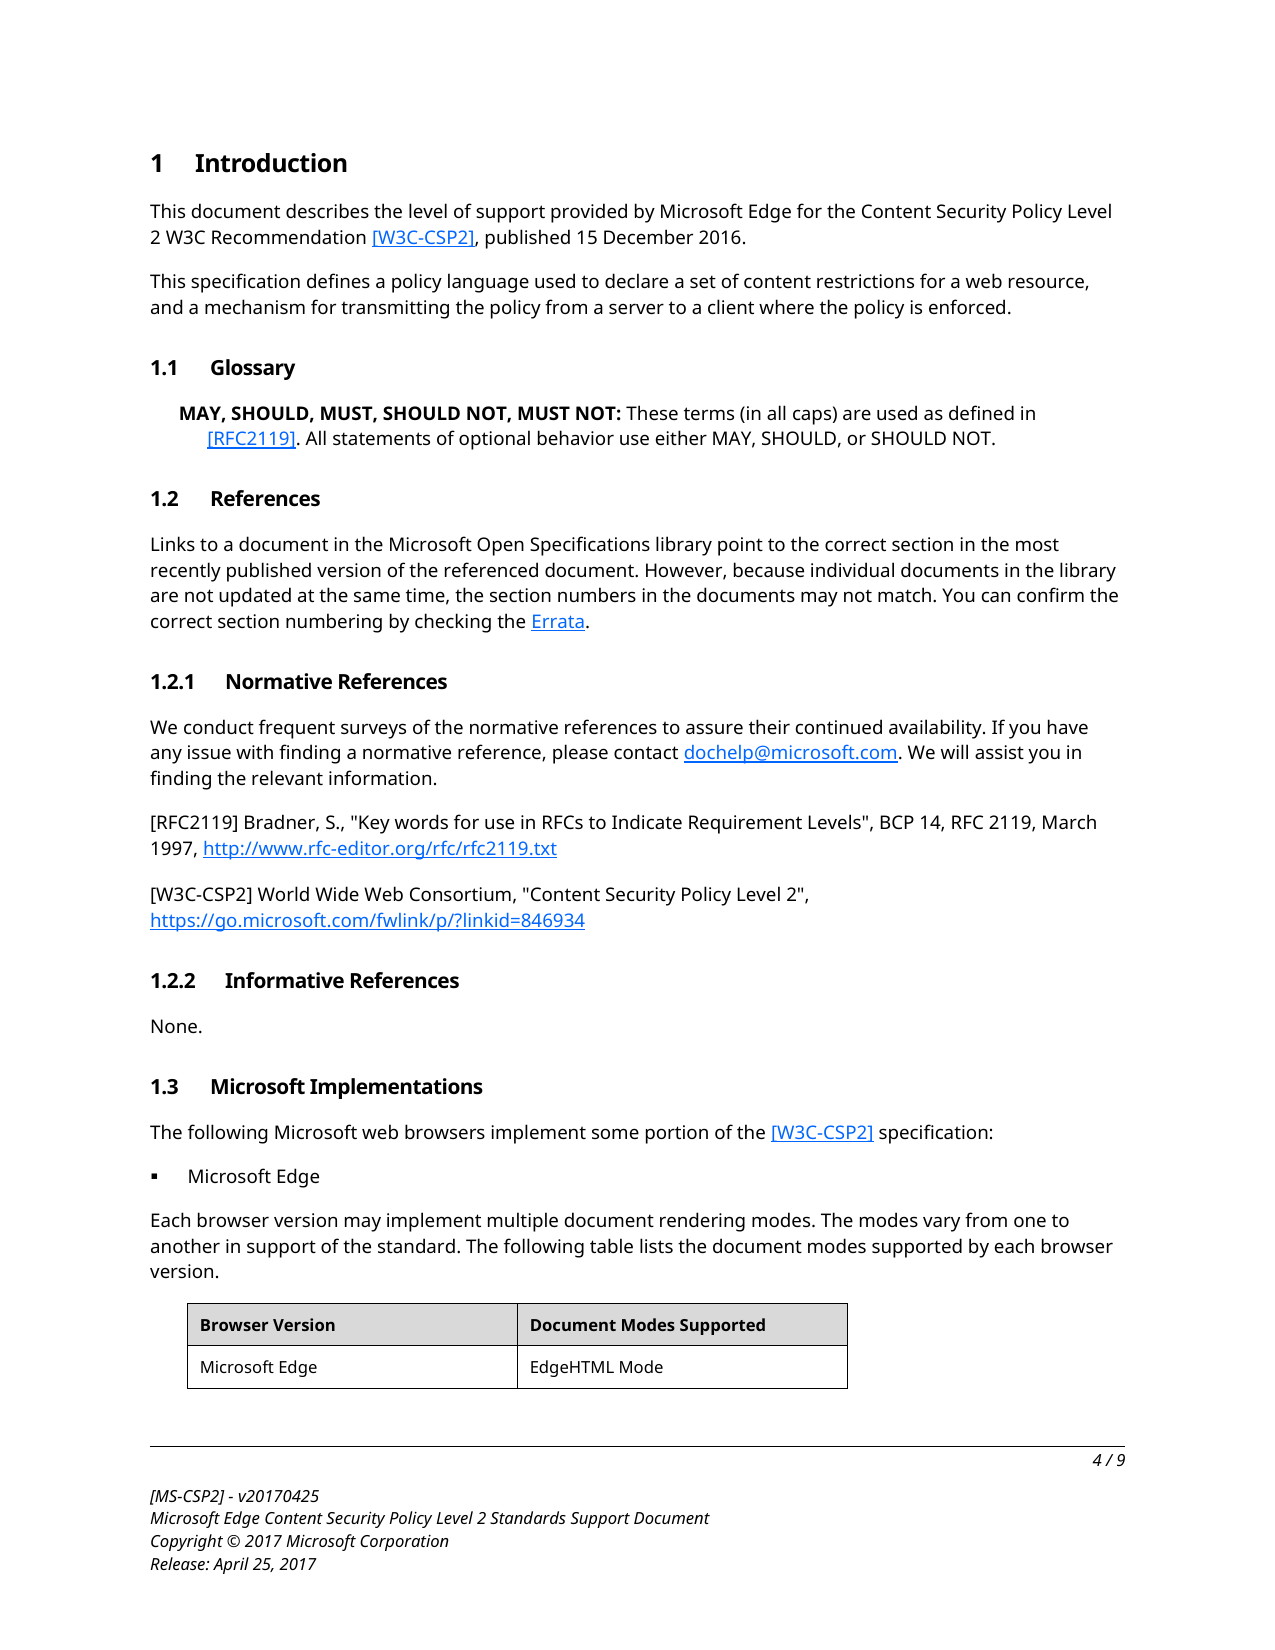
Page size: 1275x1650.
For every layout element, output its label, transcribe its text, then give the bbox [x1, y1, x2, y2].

subtitle Normative References [150, 667, 1125, 695]
table_header Document Modes Supported [518, 1304, 847, 1345]
subtitle Microsoft Implementations [150, 1072, 1125, 1100]
text Links to a document in the Microsoft Open Specifications library point to the correct section in the most recently published version of the referenced document. However, because individual documents in the library are not updated at the same time, the section numbers in the documents may not match. You can confirm the correct section numbering by checking the Errata. [150, 532, 1125, 634]
text Each browser version may implement multiple document rendering modes. The modes vary from one to another in support of the standard. The following table lists the document modes supported by each browser version. [150, 1207, 1125, 1284]
text MAY, SHOULD, MUST, SHOULD NOT, MUST NOT: These terms (in all caps) are used as defined in [RFC2119]. All statements of optional behavior use either MAY, SHOULD, or SHOULD NOT. [178, 400, 1125, 451]
text [W3C-CSP2] World Wide Web Consortium, "Content Security Policy Level 2", https://go.microsoft.com/fwlink/p/?linkid=846934 [150, 881, 1125, 932]
text [RFC2119] Bradner, S., "Key words for use in RFCs to Indicate Requirement Levels", BCP 14, RFC 2119, March 1997, http://www.rfc-editor.org/rfc/rfc2119.txt [150, 809, 1125, 861]
text The following Microsoft web browsers implement some portion of the [W3C-CSP2] specification: [150, 1119, 1125, 1144]
table_cell Microsoft Edge [188, 1346, 517, 1387]
table_header Browser Version [188, 1304, 517, 1345]
subtitle References [150, 484, 1125, 513]
text This specification defines a policy language used to declare a set of content restrictions for a web resource, and a mechanism for transmitting the policy from a server to a client where the policy is enforced. [150, 268, 1125, 319]
subtitle Informative References [150, 966, 1125, 994]
list Microsoft Edge [150, 1163, 1125, 1189]
table_cell EdgeHTML Mode [518, 1346, 847, 1387]
text We conduct frequent surveys of the normative references to assure their continued availability. If you have any issue with finding a normative reference, please contact dochelp@microsoft.com. We will assist you in finding the relevant information. [150, 714, 1125, 791]
text None. [150, 1013, 1125, 1038]
text This document describes the level of support provided by Microsoft Edge for the Content Security Policy Level 2 W3C Recommendation [W3C-CSP2], published 15 December 2016. [150, 199, 1125, 250]
subtitle Introduction [150, 146, 1125, 180]
subtitle Glossary [150, 353, 1125, 381]
